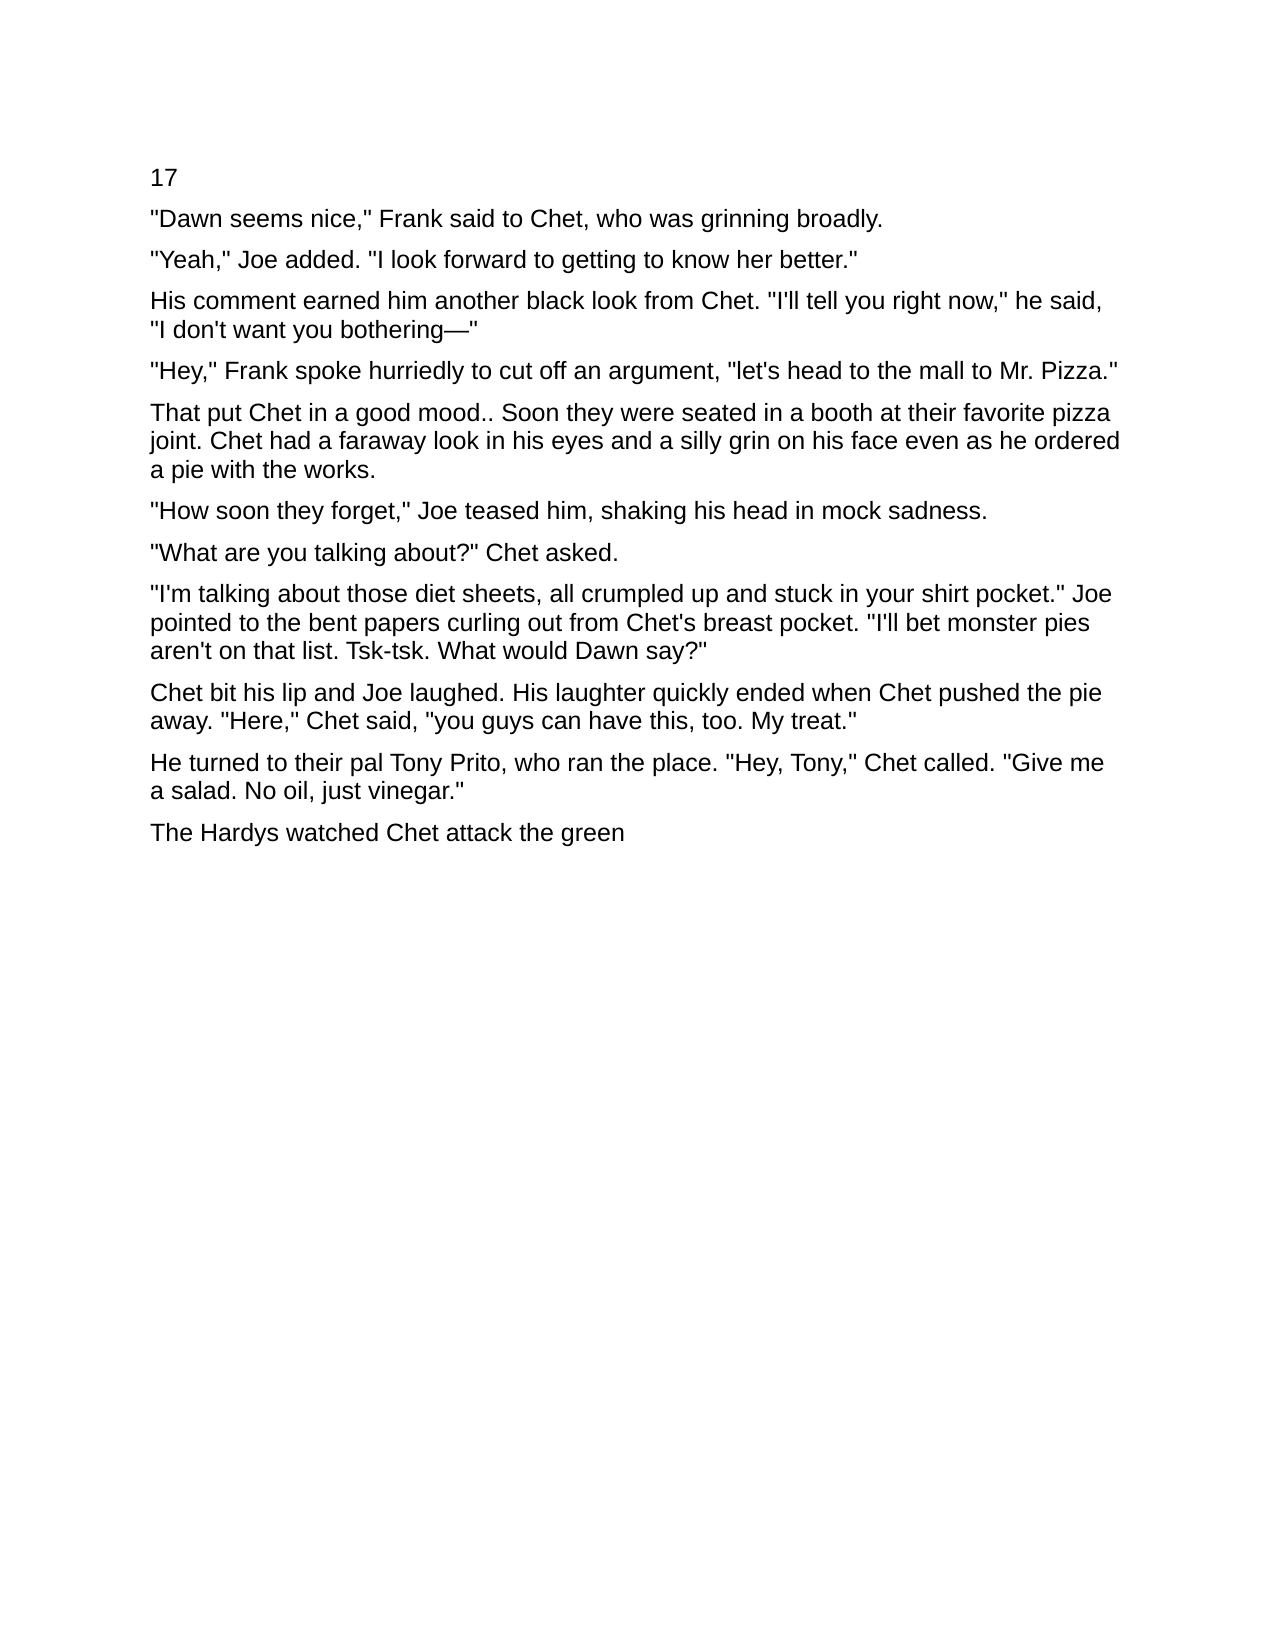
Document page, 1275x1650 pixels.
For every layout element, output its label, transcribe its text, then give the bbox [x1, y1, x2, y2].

text "Hey," Frank spoke hurriedly to cut off an argument, "let's head to the mall to Mr. Pizza." [150, 356, 1125, 385]
text "How soon they forget," Joe teased him, shaking his head in mock sadness. [150, 496, 1125, 525]
text He turned to their pal Tony Prito, who ran the place. "Hey, Tony," Chet called. "Give me a salad. No oil, just vinegar." [150, 747, 1125, 805]
text "Dawn seems nice," Frank said to Chet, who was grinning broadly. [150, 204, 1125, 232]
text The Hardys watched Chet attack the green [150, 817, 1125, 846]
text His comment earned him another black look from Chet. "I'll tell you right now," he said, "I don't want you bothering—" [150, 286, 1125, 344]
text Chet bit his lip and Joe laughed. His laughter quickly ended when Chet pushed the pie away. "Here," Chet said, "you guys can have this, too. My treat." [150, 677, 1125, 735]
text "I'm talking about those diet sheets, all crumpled up and stuck in your shirt pocket." Joe pointed to the bent papers curling out from Chet's breast pocket. "I'll bet monster pies aren't on that list. Tsk-tsk. What would Dawn say?" [150, 579, 1125, 665]
text That put Chet in a good mood.. Soon they were seated in a booth at their favorite pizza joint. Chet had a faraway look in his eyes and a silly grin on his face even as he ordered a pie with the works. [150, 397, 1125, 484]
text 17 [150, 162, 1125, 191]
text "What are you talking about?" Chet asked. [150, 537, 1125, 566]
text "Yeah," Joe added. "I look forward to getting to know her better." [150, 245, 1125, 274]
